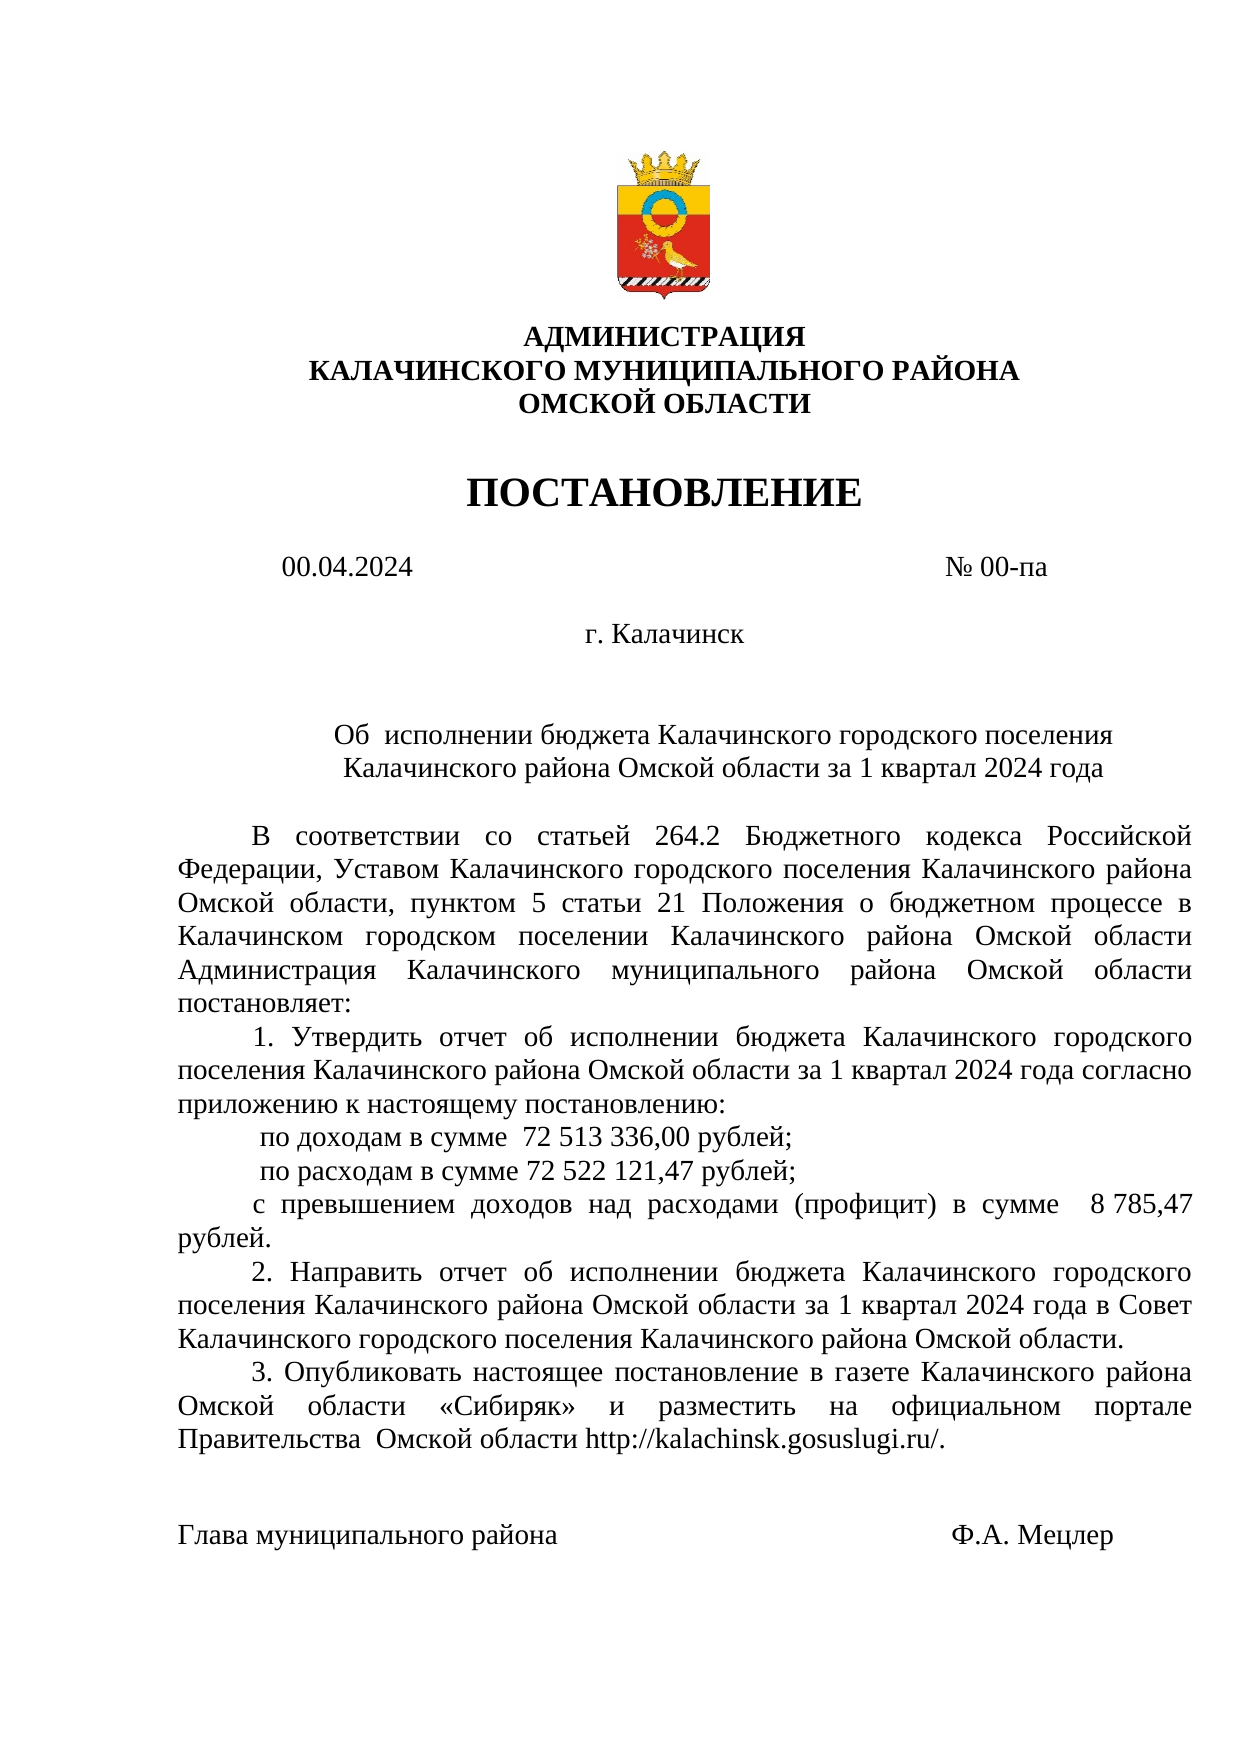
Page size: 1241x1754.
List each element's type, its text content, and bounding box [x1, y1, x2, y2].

text ПОСТАНОВЛЕНИЕ [177, 468, 1152, 516]
text 1. Утвердить отчет об исполнении бюджета Калачинского городского поселения Калачинского района Омской области за 1 квартал 2024 года согласно приложению к настоящему постановлению: [177, 1019, 1193, 1119]
picture [617, 151, 710, 300]
text 2. Направить отчет об исполнении бюджета Калачинского городского поселения Калачинского района Омской области за 1 квартал 2024 года в Совет Калачинского городского поселения Калачинского района Омской области. [177, 1254, 1193, 1354]
text АДМИНИСТРАЦИЯ [177, 319, 1152, 353]
text с превышением доходов над расходами (профицит) в сумме 8 785,47 рублей. [177, 1187, 1193, 1254]
text В соответствии со статьей 264.2 Бюджетного кодекса Российской Федерации, Уставом Калачинского городского поселения Калачинского района Омской области, пунктом 5 статьи 21 Положения о бюджетном процессе в Калачинском городском поселении Калачинского района Омской области Администрация Калачинского муниципального района Омской области постановляет: [177, 818, 1193, 1019]
text Калачинского района Омской области за 1 квартал 2024 года [177, 751, 1240, 784]
text КАЛАЧИНСКОГО МУНИЦИПАЛЬНОГО РАЙОНА [177, 353, 1152, 386]
text Глава муниципального района Ф.А. Мецлер [177, 1517, 1162, 1551]
text 00.04.2024 № 00-па [177, 549, 1152, 583]
text Об исполнении бюджета Калачинского городского поселения [177, 717, 1240, 751]
text ОМСКОЙ ОБЛАСТИ [177, 386, 1152, 420]
text по доходам в сумме 72 513 336,00 рублей; [177, 1119, 1193, 1153]
text г. Калачинск [177, 616, 1152, 650]
text 3. Опубликовать настоящее постановление в газете Калачинского района Омской области «Сибиряк» и разместить на официальном портале Правительства Омской области http://kalachinsk.gosuslugi.ru/. [177, 1354, 1193, 1455]
text по расходам в сумме 72 522 121,47 рублей; [177, 1153, 1193, 1187]
